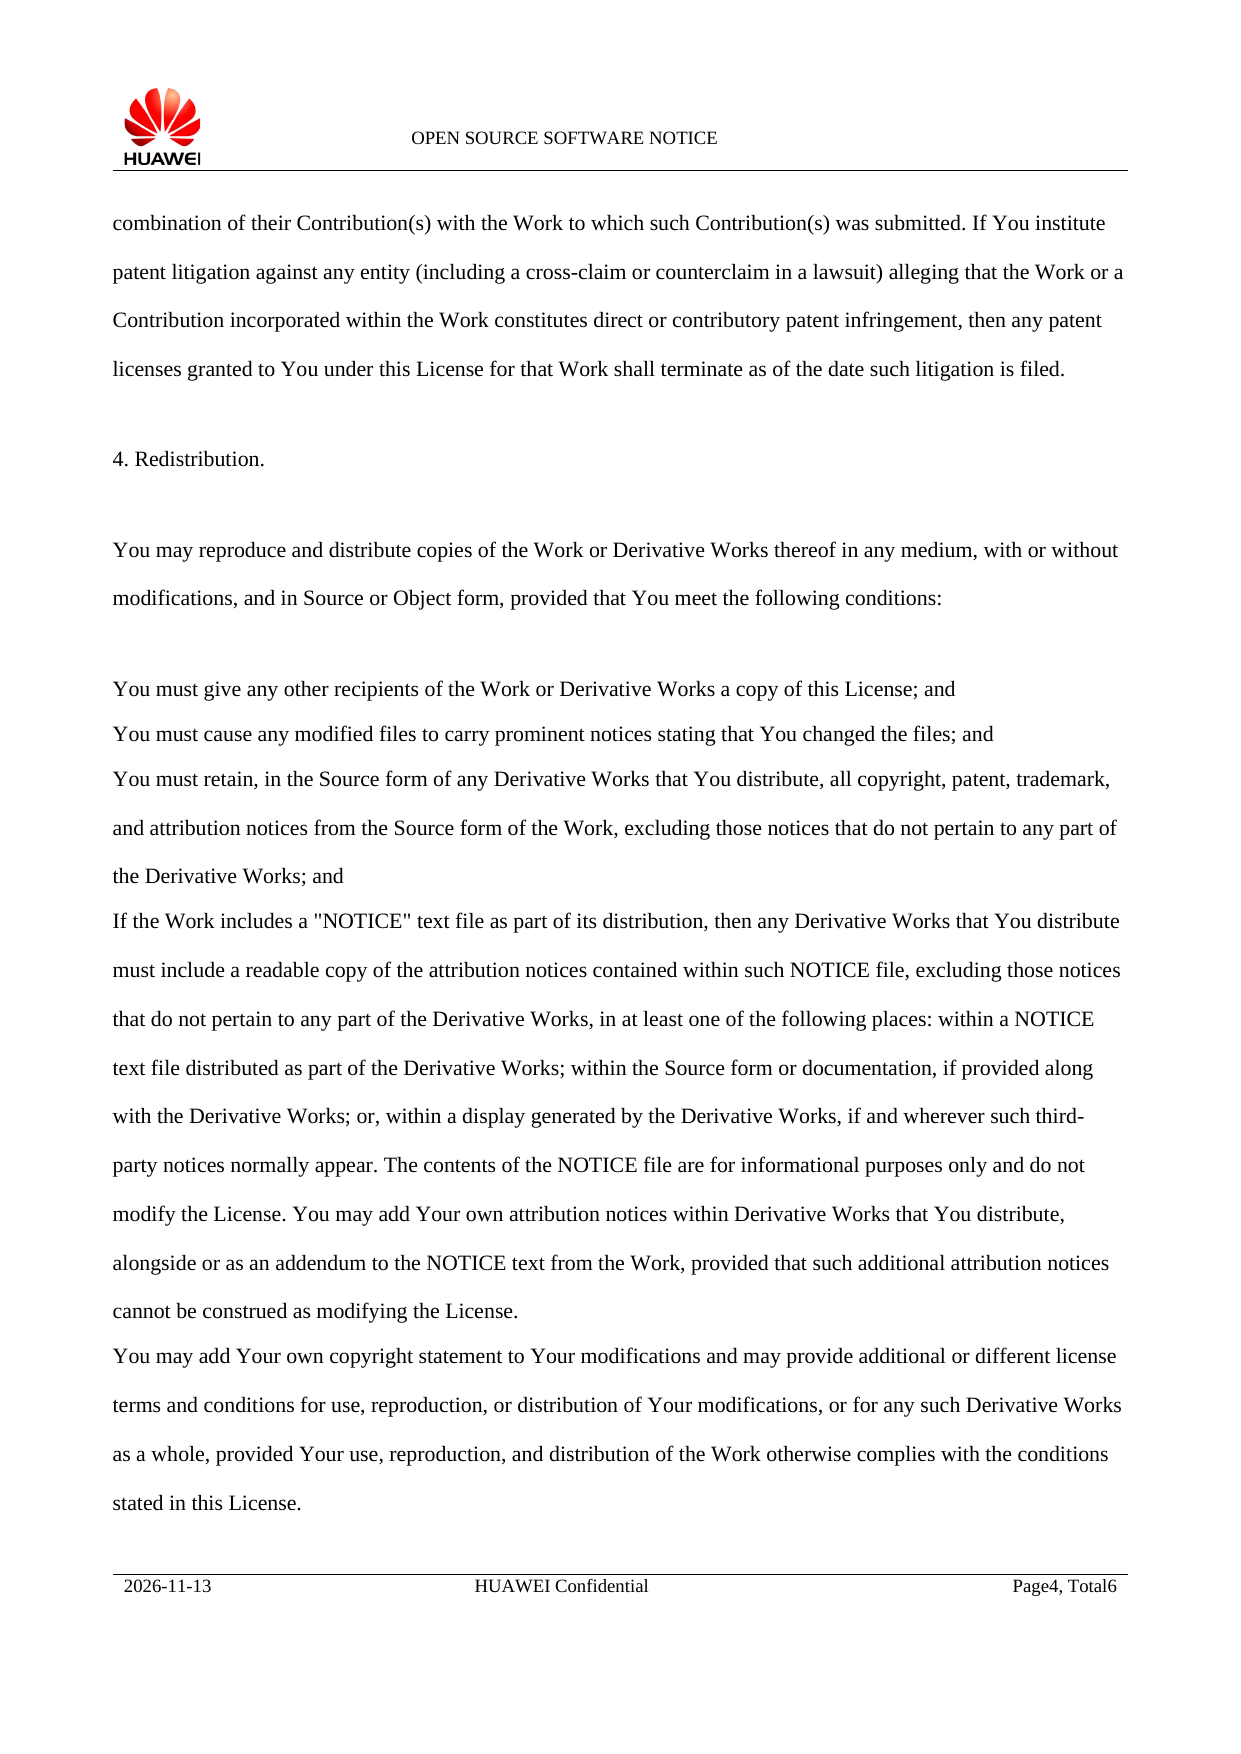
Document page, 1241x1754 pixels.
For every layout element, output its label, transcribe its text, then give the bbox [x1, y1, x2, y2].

text You must cause any modified files to carry prominent notices stating that You changed the files; and [112, 717, 1128, 749]
text You may add Your own copyright statement to Your modifications and may provide additional or different license terms and conditions for use, reproduction, or distribution of Your modifications, or for any such Derivative Works as a whole, provided Your use, reproduction, and distribution of the Work otherwise complies with the conditions stated in this License. [112, 1340, 1128, 1519]
text You must retain, in the Source form of any Derivative Works that You distribute, all copyright, patent, trademark, and attribution notices from the Source form of the Work, excluding those notices that do not pertain to any part of the Derivative Works; and [112, 762, 1128, 892]
text If the Work includes a "NOTICE" text file as part of its distribution, then any Derivative Works that You distribute must include a readable copy of the attribution notices contained within such NOTICE file, excluding those notices that do not pertain to any part of the Derivative Works, in at least one of the following places: within a NOTICE text file distributed as part of the Derivative Works; within the Source form or documentation, if provided along with the Derivative Works; or, within a display generated by the Derivative Works, if and wherever such third-party notices normally appear. The contents of the NOTICE file are for informational purposes only and do not modify the License. You may add Your own attribution notices within Derivative Works that You distribute, alongside or as an addendum to the NOTICE text from the Work, provided that such additional attribution notices cannot be construed as modifying the License. [112, 905, 1128, 1327]
text You may reproduce and distribute copies of the Work or Derivative Works thereof in any medium, with or without modifications, and in Source or Object form, provided that You meet the following conditions: [112, 533, 1128, 614]
text You must give any other recipients of the Work or Derivative Works a copy of this License; and [112, 672, 1128, 704]
text 4. Redistribution. [112, 443, 1128, 475]
picture [124, 88, 201, 165]
